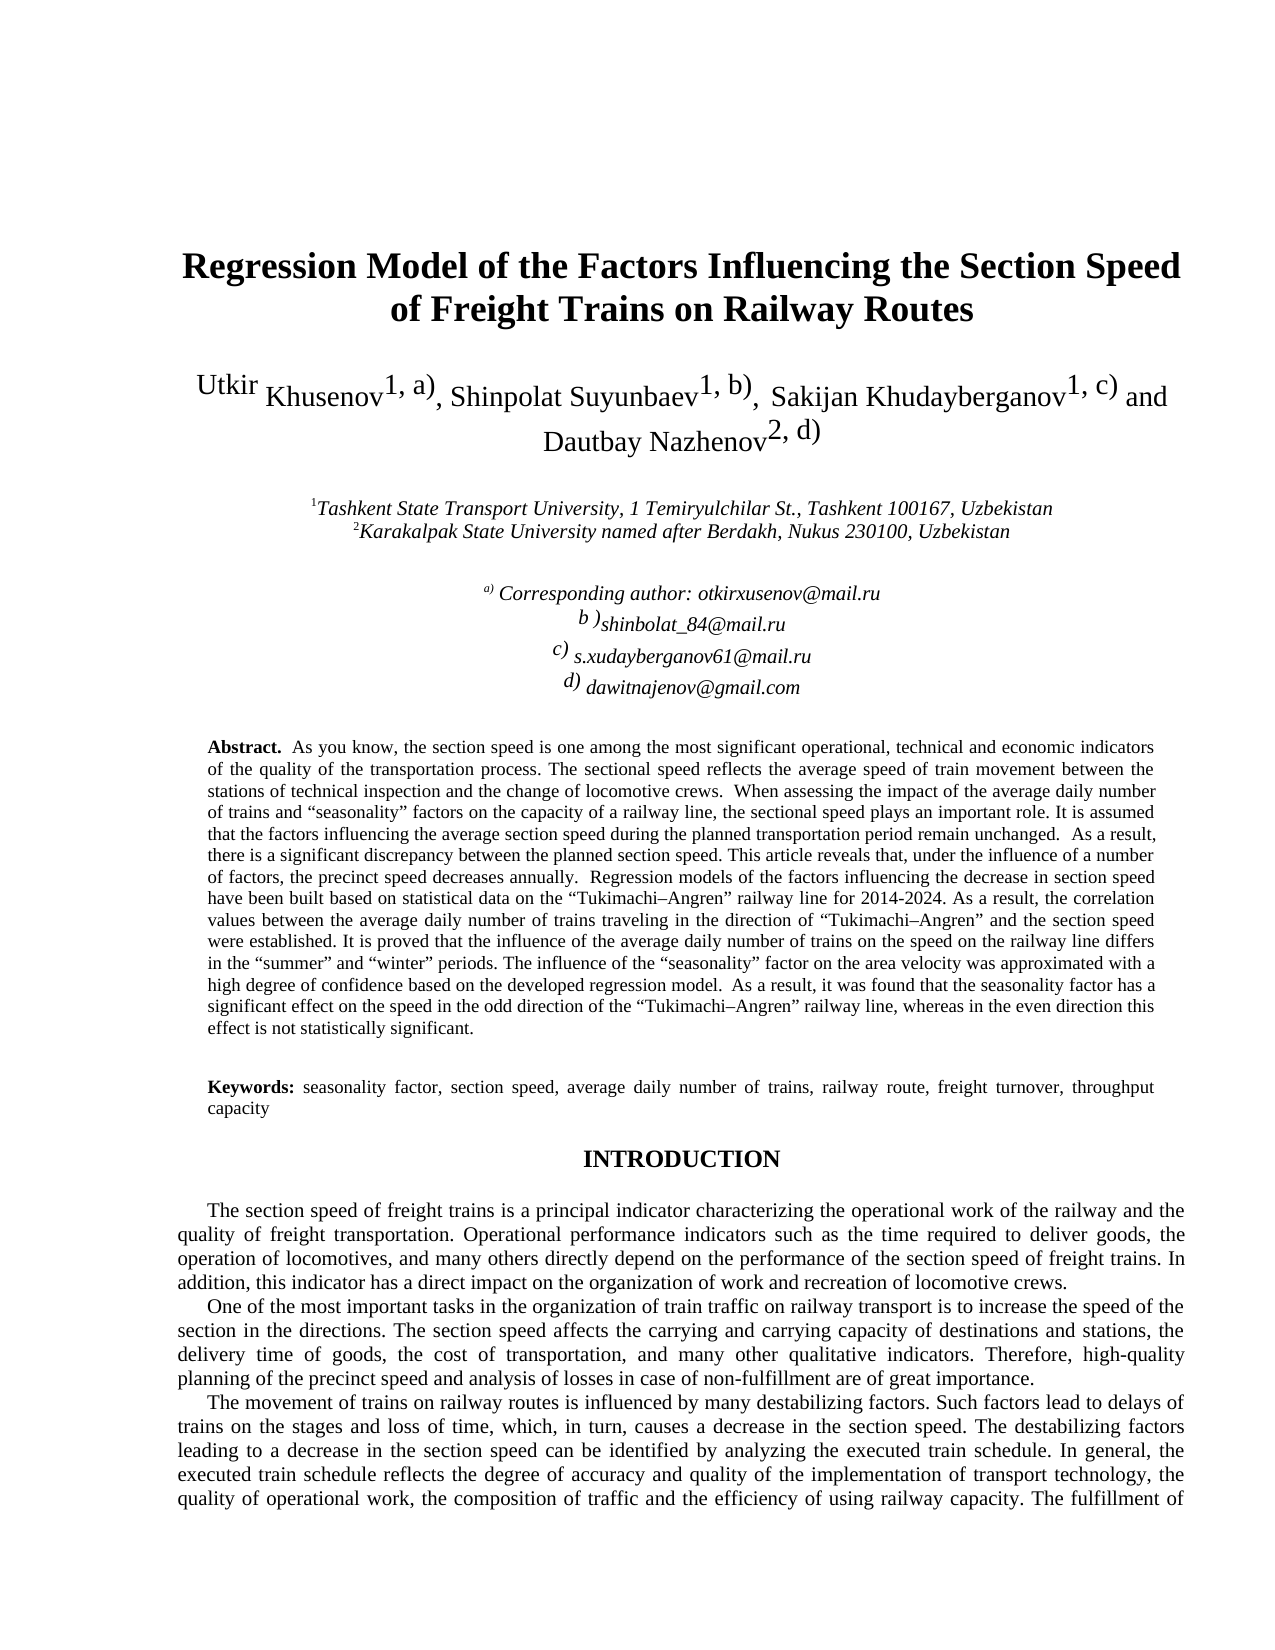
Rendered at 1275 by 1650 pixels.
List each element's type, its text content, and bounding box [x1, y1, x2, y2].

text The section speed of freight trains is a principal indicator characterizing the operational work of the railway and the quality of freight transportation. Operational performance indicators such as the time required to deliver goods, the operation of locomotives, and many others directly depend on the performance of the section speed of freight trains. In addition, this indicator has a direct impact on the organization of work and recreation of locomotive crews. [177, 1198, 1186, 1294]
text 1Tashkent State Transport University, 1 Temiryulchilar St., Tashkent 100167, Uzbekistan 2Karakalpak State University named after Berdakh, Nukus 230100, Uzbekistan [177, 495, 1186, 543]
text One of the most important tasks in the organization of train traffic on railway transport is to increase the speed of the section in the directions. The section speed affects the carrying and carrying capacity of destinations and stations, the delivery time of goods, the cost of transportation, and many other qualitative indicators. Therefore, high-quality planning of the precinct speed and analysis of losses in case of non-fulfillment are of great importance. [177, 1294, 1186, 1390]
text Keywords: seasonality factor, section speed, average daily number of trains, railway route, freight turnover, throughput capacity [207, 1076, 1156, 1119]
text a) Corresponding author: otkirxusenov@mail.ru b )shinbolat_84@mail.ru c) s.xudayberganov61@mail.ru d) dawitnajenov@gmail.com [177, 581, 1186, 699]
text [177, 1390, 1186, 1510]
subtitle INTRODUCTION [177, 1144, 1186, 1173]
title Regression Model of the Factors Influencing the Section Speed of Freight Trains on Railway Routes [177, 243, 1186, 329]
text Utkir Khusenov1, a), Shinpolat Suyunbaev1, b), Sakijan Khudayberganov1, c) and Dautbay Nazhenov2, d) [177, 367, 1186, 458]
text Abstract. As you know, the section speed is one among the most significant operational, technical and economic indicators of the quality of the transportation process. The sectional speed reflects the average speed of train movement between the stations of technical inspection and the change of locomotive crews. When assessing the impact of the average daily number of trains and “seasonality” factors on the capacity of a railway line, the sectional speed plays an important role. It is assumed that the factors influencing the average section speed during the planned transportation period remain unchanged. As a result, there is a significant discrepancy between the planned section speed. This article reveals that, under the influence of a number of factors, the precinct speed decreases annually. Regression models of the factors influencing the decrease in section speed have been built based on statistical data on the “Tukimachi–Angren” railway line for 2014-2024. As a result, the correlation values between the average daily number of trains traveling in the direction of “Tukimachi–Angren” and the section speed were established. It is proved that the influence of the average daily number of trains on the speed on the railway line differs in the “summer” and “winter” periods. The influence of the “seasonality” factor on the area velocity was approximated with a high degree of confidence based on the developed regression model. As a result, it was found that the seasonality factor has a significant effect on the speed in the odd direction of the “Tukimachi–Angren” railway line, whereas in the even direction this effect is not statistically significant. [207, 736, 1156, 1038]
